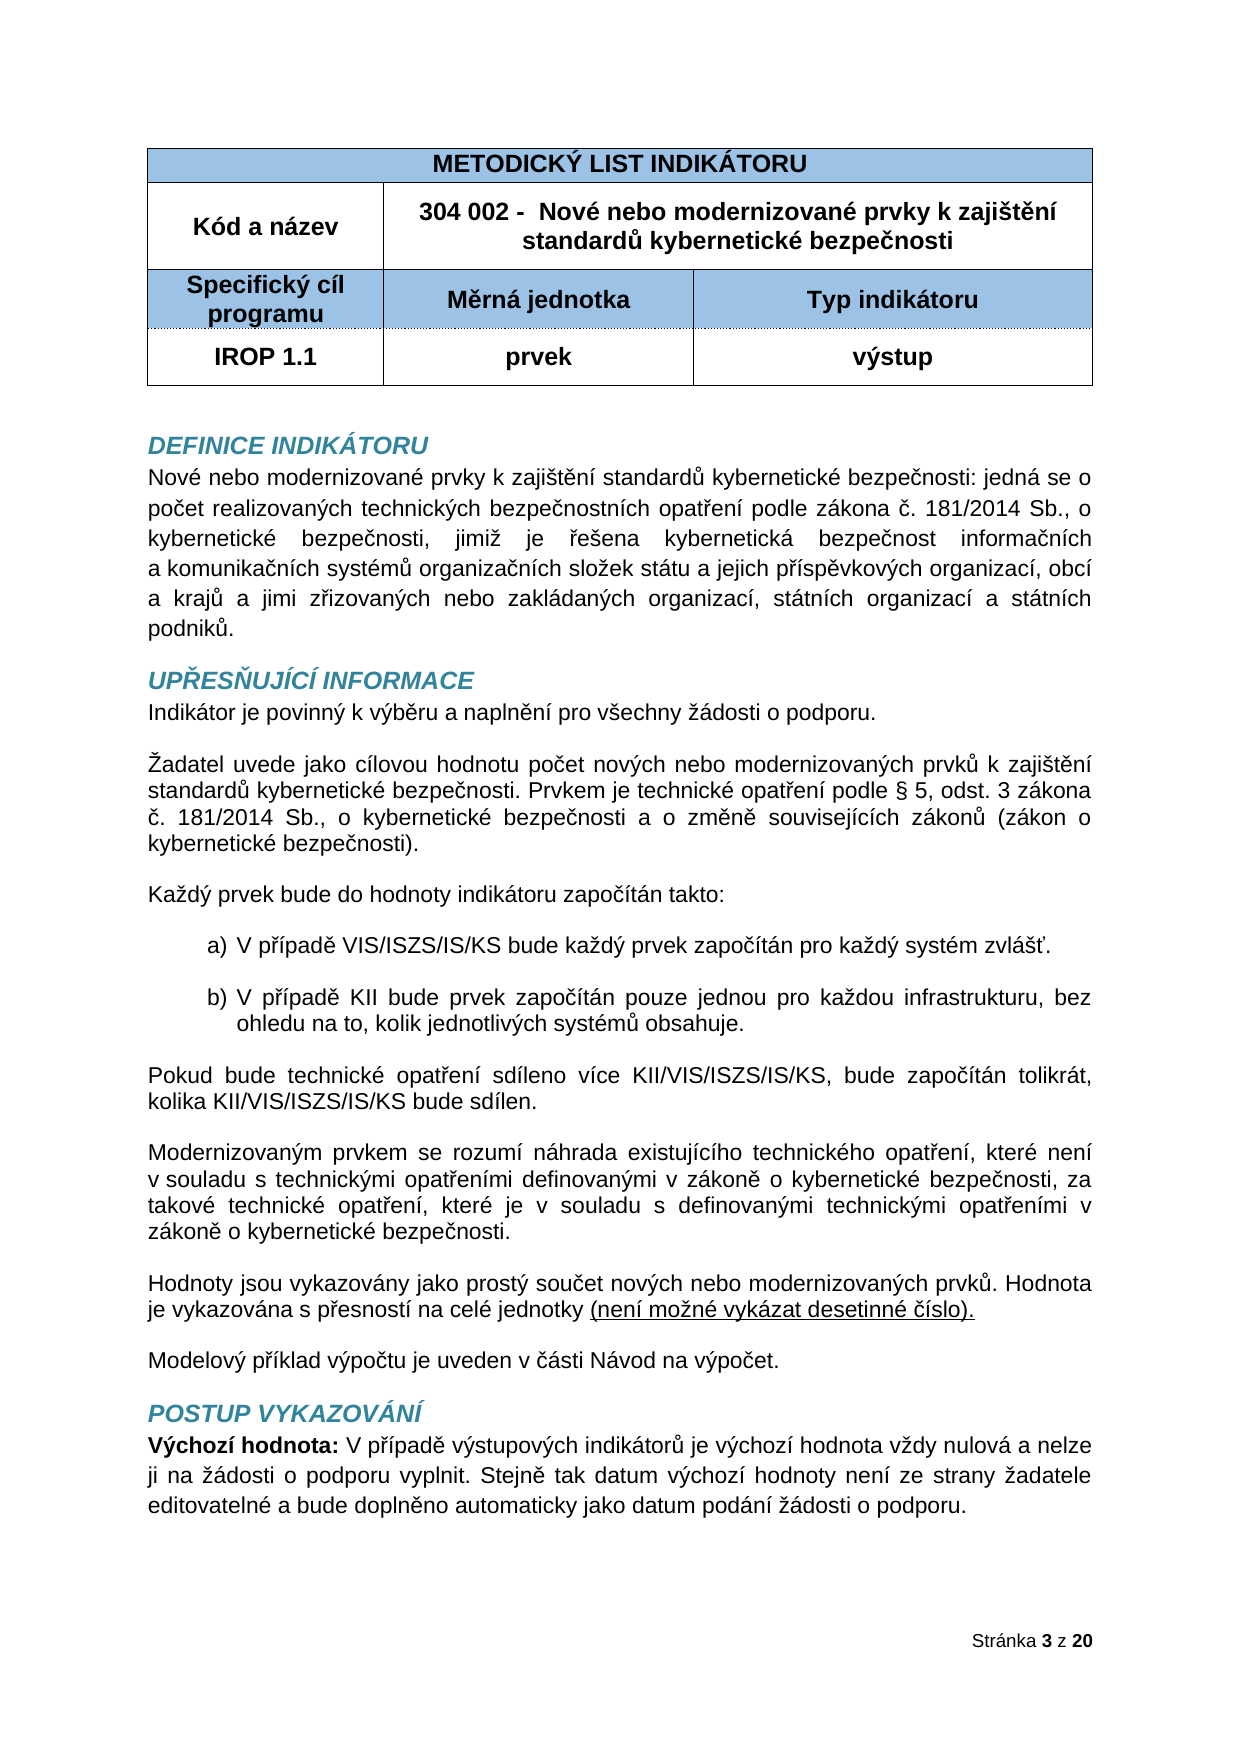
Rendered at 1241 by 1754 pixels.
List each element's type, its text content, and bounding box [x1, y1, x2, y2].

text Výchozí hodnota: V případě výstupových indikátorů je výchozí hodnota vždy nulová a nelze ji na žádosti o podporu vyplnit. Stejně tak datum výchozí hodnoty není ze strany žadatele editovatelné a bude doplněno automaticky jako datum podání žádosti o podporu. [148, 1432, 1092, 1518]
text Žadatel uvede jako cílovou hodnotu počet nových nebo modernizovaných prvků k zajištění standardů kybernetické bezpečnosti. Prvkem je technické opatření podle § 5, odst. 3 zákona č. 181/2014 Sb., o kybernetické bezpečnosti a o změně souvisejících zákonů (zákon o kybernetické bezpečnosti). [148, 751, 1092, 856]
text postup vykazování [148, 1399, 1092, 1427]
table_cell Typ indikátoru [694, 270, 1092, 328]
table_cell IROP 1.1 [148, 328, 383, 385]
text b) V případě KII bude prvek započítán pouze jednou pro každou infrastrukturu, bez ohledu na to, kolik jednotlivých systémů obsahuje. [207, 984, 1092, 1037]
text Indikátor je povinný k výběru a naplnění pro všechny žádosti o podporu. [148, 699, 1092, 726]
text Definice indikátoru [148, 431, 1092, 460]
text Každý prvek bude do hodnoty indikátoru započítán takto: [148, 881, 1092, 907]
table_cell prvek [384, 328, 693, 385]
text Hodnoty jsou vykazovány jako prostý součet nových nebo modernizovaných prvků. Hodnota je vykazována s přesností na celé jednotky (není možné vykázat desetinné číslo). [148, 1270, 1092, 1322]
text Modelový příklad výpočtu je uveden v části Návod na výpočet. [148, 1347, 1092, 1374]
table_cell Měrná jednotka [384, 270, 693, 328]
text Nové nebo modernizované prvky k zajištění standardů kybernetické bezpečnosti: jedná se o počet realizovaných technických bezpečnostních opatření podle zákona č. 181/2014 Sb., o kybernetické bezpečnosti, jimiž je řešena kybernetická bezpečnost informačních a komunikačních systémů organizačních složek státu a jejich příspěvkových organizací, obcí a krajů a jimi zřizovaných nebo zakládaných organizací, státních organizací a státních podniků. [148, 464, 1092, 642]
text Upřesňující informace [148, 666, 1092, 695]
table_header METODICKÝ LIST INDIKÁTORU [148, 149, 1092, 182]
table_cell Specifický cíl programu [148, 270, 383, 328]
table_cell výstup [694, 328, 1092, 385]
table_cell 304 002 - Nové nebo modernizované prvky k zajištění standardů kybernetické bezpečnosti [384, 183, 1092, 269]
table_cell Kód a název [148, 183, 383, 269]
text a) V případě VIS/ISZS/IS/KS bude každý prvek započítán pro každý systém zvlášť. [207, 932, 1092, 959]
text Modernizovaným prvkem se rozumí náhrada existujícího technického opatření, které není v souladu s technickými opatřeními definovanými v zákoně o kybernetické bezpečnosti, za takové technické opatření, které je v souladu s definovanými technickými opatřeními v zákoně o kybernetické bezpečnosti. [148, 1139, 1092, 1245]
text Pokud bude technické opatření sdíleno více KII/VIS/ISZS/IS/KS, bude započítán tolikrát, kolika KII/VIS/ISZS/IS/KS bude sdílen. [148, 1062, 1092, 1114]
